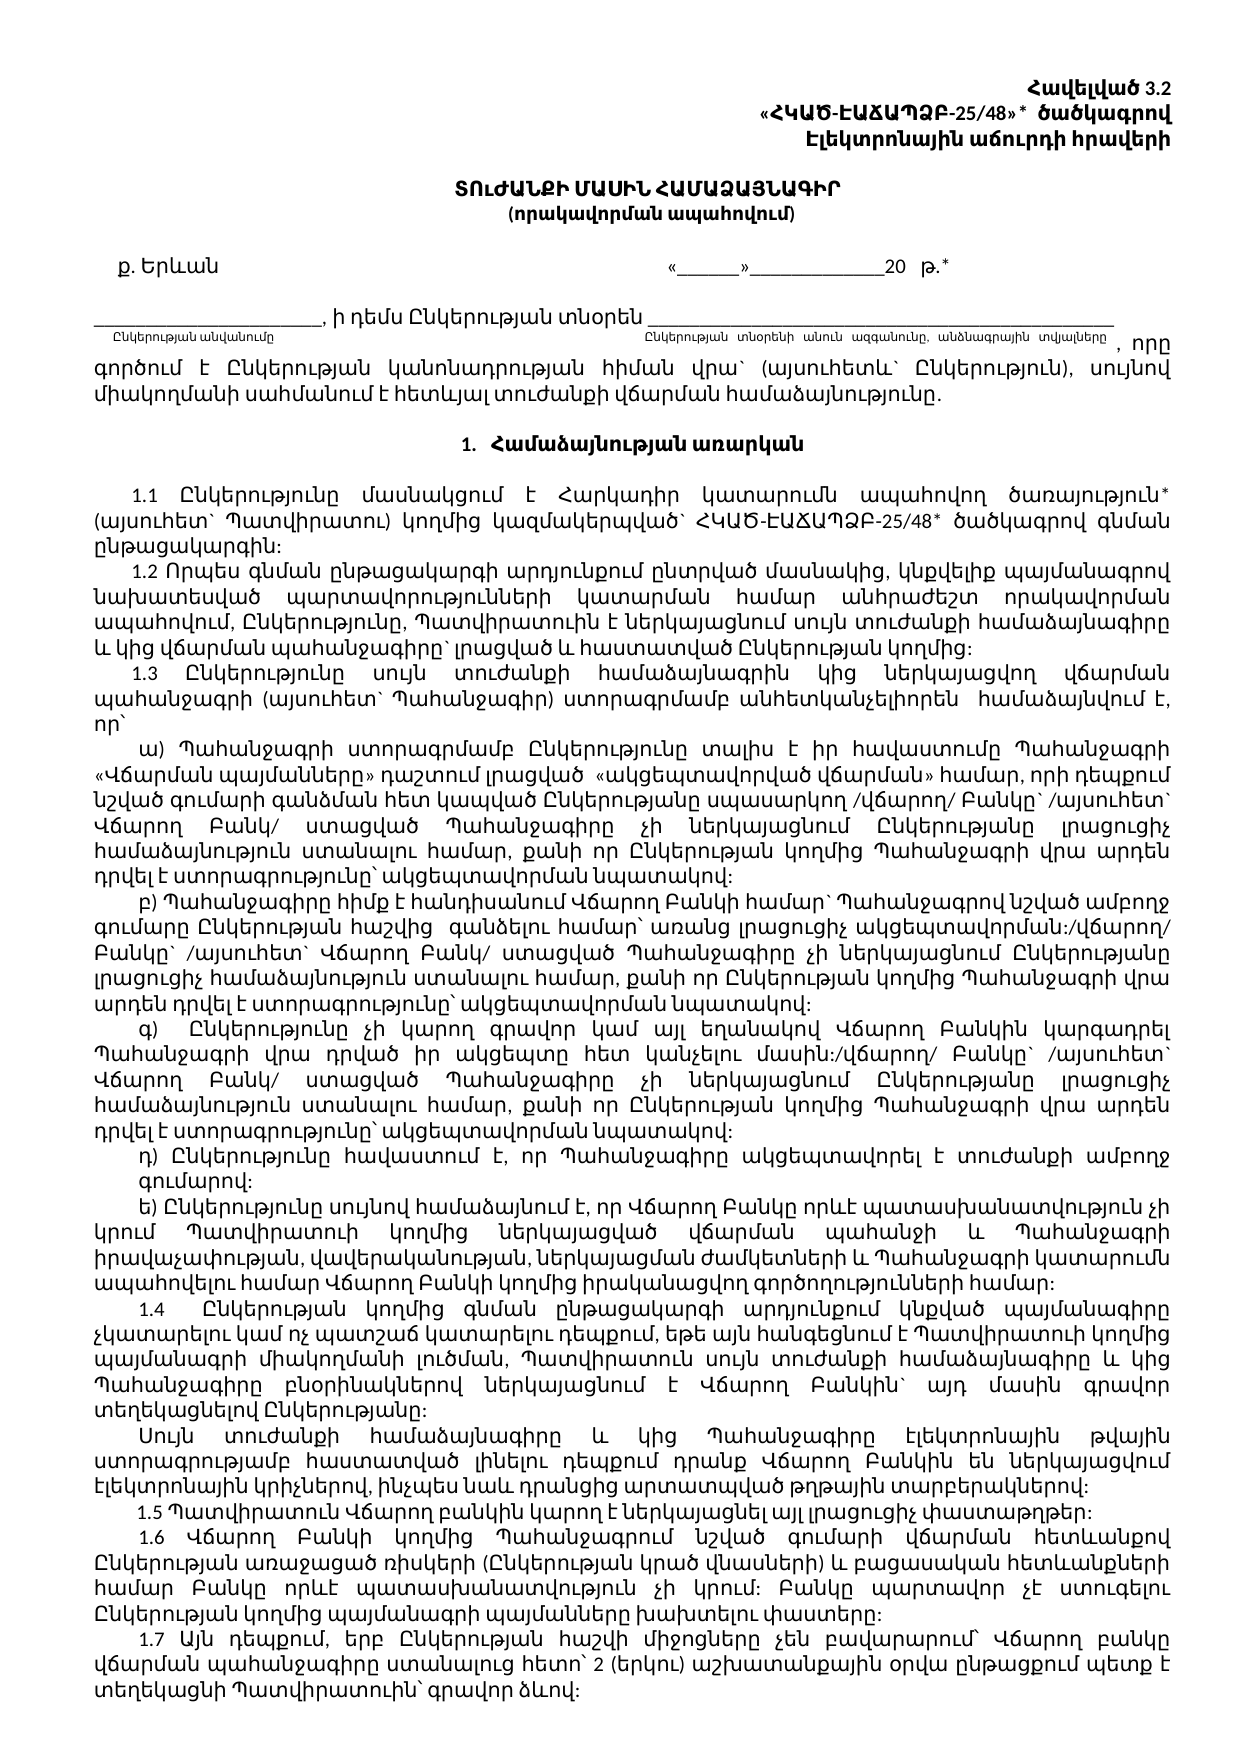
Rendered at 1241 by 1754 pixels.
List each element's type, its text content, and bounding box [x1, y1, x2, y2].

text Հավելված 3.2 [94, 75, 1171, 100]
text Սույն տուժանքի համաձայնագիրը և կից Պահանջագիրը էլեկտրոնային թվային ստորագրությամբ հաստատված լինելու դեպքում դրանք Վճարող Բանկին են ներկայացվում էլեկտրոնային կրիչներով, ինչպես նաև դրանցից արտատպված թղթային տարբերակներով: [94, 1423, 1171, 1499]
text դ) Ընկերությունը հավաստում է, որ Պահանջագիրը ակցեպտավորել է տուժանքի ամբողջ գումարով: [138, 1143, 1171, 1194]
text բ) Պահանջագիրը հիմք է հանդիսանում Վճարող Բանկի համար` Պահանջագրով նշված ամբողջ գումարը Ընկերության հաշվից գանձելու համար՝ առանց լրացուցիչ ակցեպտավորման:/վճարող/ Բանկը` /այսուհետ` Վճարող Բանկ/ ստացված Պահանջագիրը չի ներկայացնում Ընկերությանը լրացուցիչ համաձայնություն ստանալու համար, քանի որ Ընկերության կողմից Պահանջագրի վրա արդեն դրվել է ստորագրությունը՝ ակցեպտավորման նպատակով: [94, 889, 1171, 1016]
text 1.4 Ընկերության կողմից գնման ընթացակարգի արդյունքում կնքված պայմանագիրը չկատարելու կամ ոչ պատշաճ կատարելու դեպքում, եթե այն հանգեցնում է Պատվիրատուի կողմից պայմանագրի միակողմանի լուծման, Պատվիրատուն սույն տուժանքի համաձայնագիրը և կից Պահանջագիրը բնօրինակներով ներկայացնում է Վճարող Բանկին` այդ մասին գրավոր տեղեկացնելով Ընկերությանը: [94, 1296, 1171, 1423]
text (որակավորման ապահովում) [94, 202, 1171, 225]
text 1.5 Պատվիրատուն Վճարող բանկին կարող է ներկայացնել այլ լրացուցիչ փաստաթղթեր: [94, 1499, 1171, 1524]
text ա) Պահանջագրի ստորագրմամբ Ընկերությունը տալիս է իր հավաստումը Պահանջագրի «Վճարման պայմանները» դաշտում լրացված «ակցեպտավորված վճարման» համար, որի դեպքում նշված գումարի գանձման հետ կապված Ընկերությանը սպասարկող /վճարող/ Բանկը` /այսուհետ` Վճարող Բանկ/ ստացված Պահանջագիրը չի ներկայացնում Ընկերությանը լրացուցիչ համաձայնություն ստանալու համար, քանի որ Ընկերության կողմից Պահանջագրի վրա արդեն դրվել է ստորագրությունը՝ ակցեպտավորման նպատակով: [94, 737, 1171, 889]
text 1.1 Ընկերությունը մասնակցում է Հարկադիր կատարումն ապահովող ծառայություն* (այսուհետ` Պատվիրատու) կողմից կազմակերպված` ՀԿԱԾ-ԷԱՃԱՊՁԲ-25/48* ծածկագրով գնման ընթացակարգին: [94, 482, 1171, 559]
text 1.6 Վճարող Բանկի կողմից Պահանջագրում նշված գումարի վճարման հետևանքով Ընկերության առաջացած ռիսկերի (Ընկերության կրած վնասների) և բացասական հետևանքների համար Բանկը որևէ պատասխանատվություն չի կրում: Բանկը պարտավոր չէ ստուգելու Ընկերության կողմից պայմանագրի պայմանները խախտելու փաստերը: [94, 1524, 1171, 1626]
text «ՀԿԱԾ-ԷԱՃԱՊՁԲ-25/48»* ծածկագրով [94, 100, 1171, 126]
text ______________________, ի դեմս Ընկերության տնօրեն _____________________________________________ [94, 304, 1171, 330]
text Ընկերության անվանումը Ընկերության տնօրենի անուն ազգանունը, անձնագրային տվյալները , որը գործում է Ընկերության կանոնադրության հիման վրա` (այսուհետև` Ընկերություն), սույնով միակողմանի սահմանում է հետևյալ տուժանքի վճարման համաձայնությունը. [94, 330, 1171, 406]
text ե) Ընկերությունը սույնով համաձայնում է, որ Վճարող Բանկը որևէ պատասխանատվություն չի կրում Պատվիրատուի կողմից ներկայացված վճարման պահանջի և Պահանջագրի իրավաչափության, վավերականության, ներկայացման ժամկետների և Պահանջագրի կատարումն ապահովելու համար Վճարող Բանկի կողմից իրականացվող գործողությունների համար: [94, 1194, 1171, 1296]
text ՏՈւԺԱՆՔԻ ՄԱՍԻՆ ՀԱՄԱՁԱՅՆԱԳԻՐ [94, 177, 1171, 202]
text գ) Ընկերությունը չի կարող գրավոր կամ այլ եղանակով Վճարող Բանկին կարգադրել Պահանջագրի վրա դրված իր ակցեպտը հետ կանչելու մասին:/վճարող/ Բանկը` /այսուհետ` Վճարող Բանկ/ ստացված Պահանջագիրը չի ներկայացնում Ընկերությանը լրացուցիչ համաձայնություն ստանալու համար, քանի որ Ընկերության կողմից Պահանջագրի վրա արդեն դրվել է ստորագրությունը՝ ակցեպտավորման նպատակով: [94, 1016, 1171, 1143]
text 1.3 Ընկերությունը սույն տուժանքի համաձայնագրին կից ներկայացվող վճարման պահանջագրի (այսուհետ` Պահանջագիր) ստորագրմամբ անհետկանչելիորեն համաձայնվում է, որ՝ [94, 660, 1171, 737]
text 1.7 Այն դեպքում, երբ Ընկերության հաշվի միջոցները չեն բավարարում՝ Վճարող բանկը վճարման պահանջագիրը ստանալուց հետո՝ 2 (երկու) աշխատանքային օրվա ընթացքում պետք է տեղեկացնի Պատվիրատուին՝ գրավոր ձևով: [94, 1626, 1171, 1702]
text Էլեկտրոնային աճուրդի հրավերի [94, 126, 1171, 151]
text ք. Երևան «______»_____________20 թ.* [94, 254, 1171, 279]
text 1. Համաձայնության առարկան [94, 432, 1171, 457]
text 1.2 Որպես գնման ընթացակարգի արդյունքում ընտրված մասնակից, կնքվելիք պայմանագրով նախատեսված պարտավորությունների կատարման համար անհրաժեշտ որակավորման ապահովում, Ընկերությունը, Պատվիրատուին է ներկայացնում սույն տուժանքի համաձայնագիրը և կից վճարման պահանջագիրը` լրացված և հաստատված Ընկերության կողմից: [94, 559, 1171, 660]
